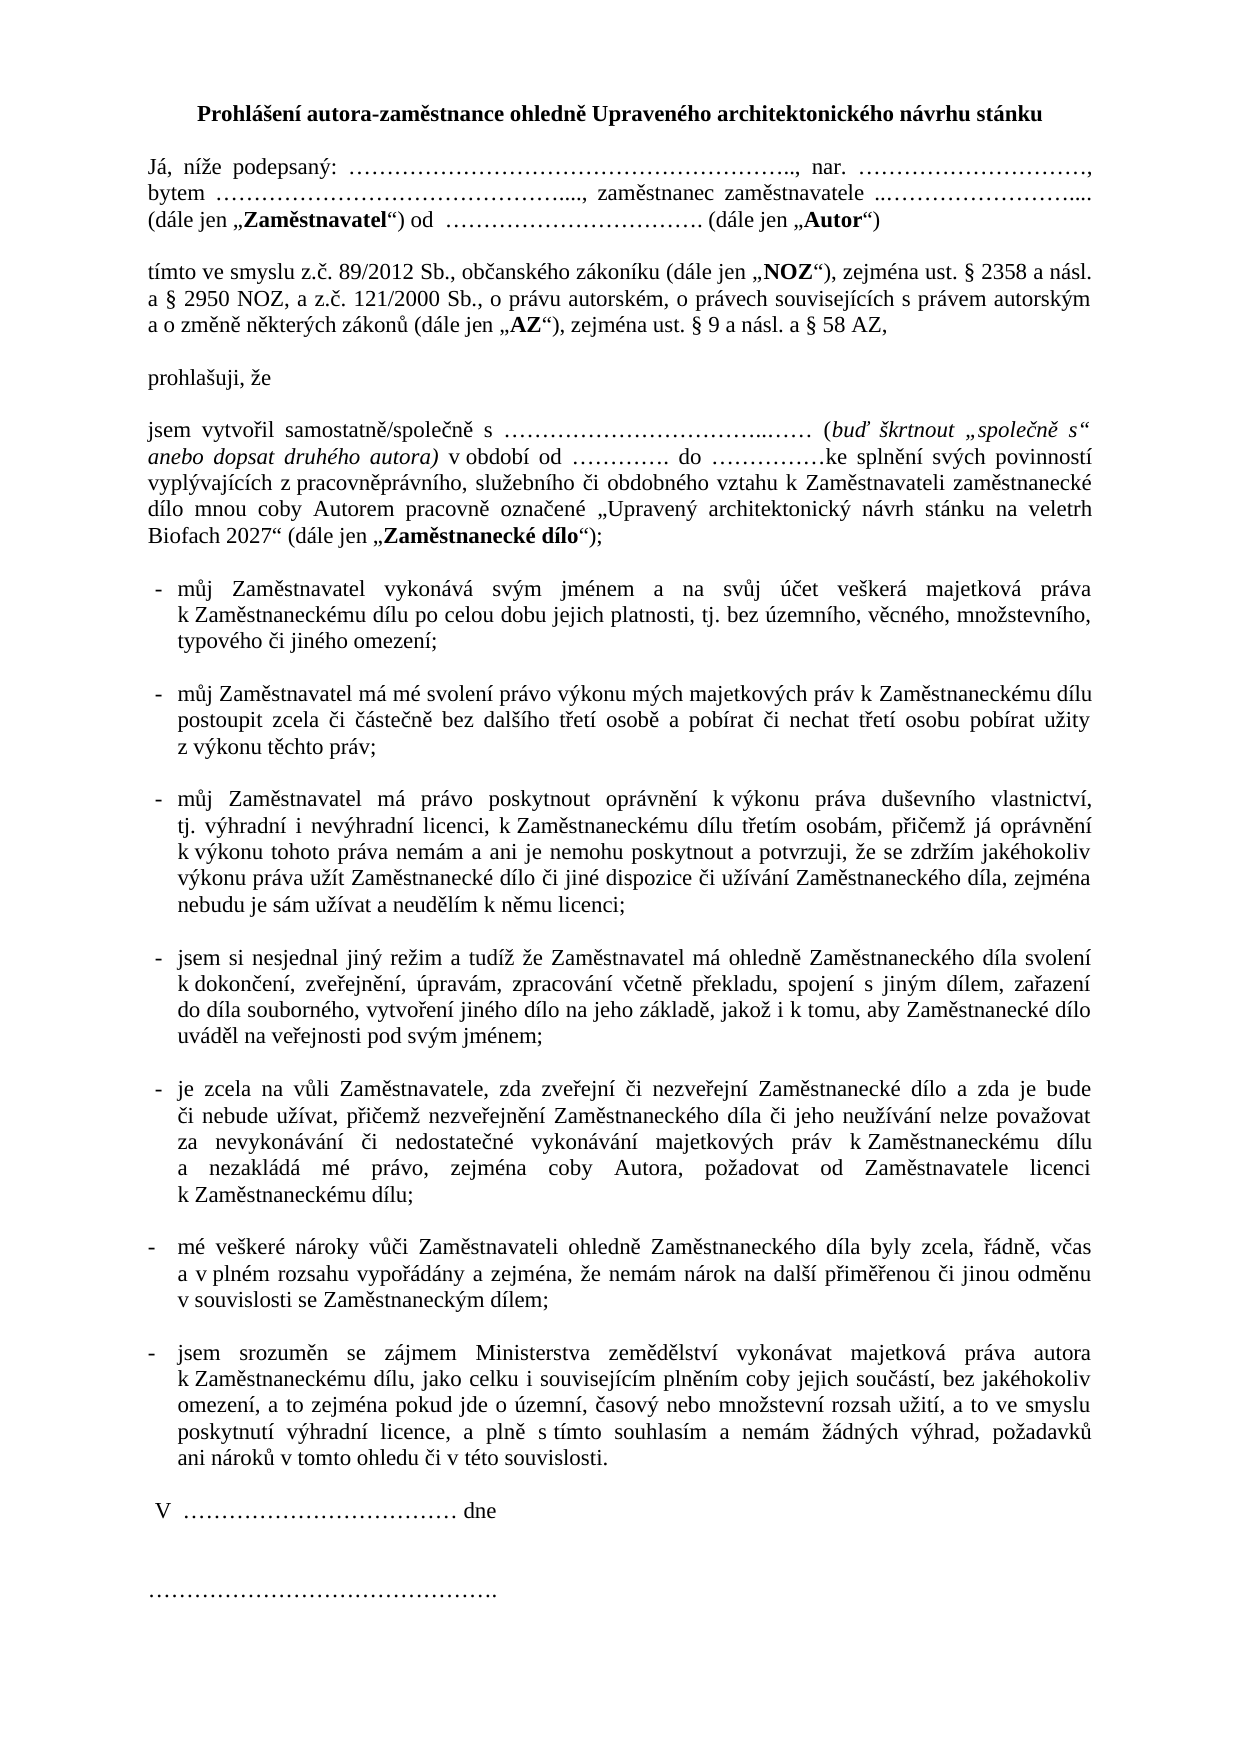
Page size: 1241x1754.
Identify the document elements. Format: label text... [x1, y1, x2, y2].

list můj Zaměstnavatel má právo poskytnout oprávnění k výkonu práva duševního vlastnictví, tj. výhradní i nevýhradní licenci, k Zaměstnaneckému dílu třetím osobám, přičemž já oprávnění k výkonu tohoto práva nemám a ani je nemohu poskytnout a potvrzuji, že se zdržím jakéhokoliv výkonu práva užít Zaměstnanecké dílo či jiné dispozice či užívání Zaměstnaneckého díla, zejména nebudu je sám užívat a neudělím k němu licenci; [154, 785, 1093, 917]
text tímto ve smyslu z.č. 89/2012 Sb., občanského zákoníku (dále jen „NOZ“), zejména ust. § 2358 a násl. a § 2950 NOZ, a z.č. 121/2000 Sb., o právu autorském, o právech souvisejících s právem autorským a o změně některých zákonů (dále jen „AZ“), zejména ust. § 9 a násl. a § 58 AZ, [148, 258, 1093, 337]
text jsem vytvořil samostatně/společně s ……………………………..…… (buď škrtnout „společně s“ anebo dopsat druhého autora) v období od …………. do ……………ke splnění svých povinností vyplývajících z pracovněprávního, služebního či obdobného vztahu k Zaměstnavateli zaměstnanecké dílo mnou coby Autorem pracovně označené „Upravený architektonický návrh stánku na veletrh Biofach 2027“ (dále jen „Zaměstnanecké dílo“); [148, 416, 1093, 548]
text prohlašuji, že [148, 364, 1093, 390]
list jsem srozuměn se zájmem Ministerstva zemědělství vykonávat majetková práva autora k Zaměstnaneckému dílu, jako celku i souvisejícím plněním coby jejich součástí, bez jakéhokoliv omezení, a to zejména pokud jde o územní, časový nebo množstevní rozsah užití, a to ve smyslu poskytnutí výhradní licence, a plně s tímto souhlasím a nemám žádných výhrad, požadavků ani nároků v tomto ohledu či v této souvislosti. [148, 1339, 1093, 1471]
list jsem si nesjednal jiný režim a tudíž že Zaměstnavatel má ohledně Zaměstnaneckého díla svolení k dokončení, zveřejnění, úpravám, zpracování včetně překladu, spojení s jiným dílem, zařazení do díla souborného, vytvoření jiného dílo na jeho základě, jakož i k tomu, aby Zaměstnanecké dílo uváděl na veřejnosti pod svým jménem; [154, 943, 1093, 1049]
text Prohlášení autora-zaměstnance ohledně Upraveného architektonického návrhu stánku [148, 100, 1093, 127]
list mé veškeré nároky vůči Zaměstnavateli ohledně Zaměstnaneckého díla byly zcela, řádně, včas a v plném rozsahu vypořádány a zejména, že nemám nárok na další přiměřenou či jinou odměnu v souvislosti se Zaměstnaneckým dílem; [148, 1233, 1093, 1312]
text V ……………………………… dne [154, 1497, 1093, 1523]
list je zcela na vůli Zaměstnavatele, zda zveřejní či nezveřejní Zaměstnanecké dílo a zda je bude či nebude užívat, přičemž nezveřejnění Zaměstnaneckého díla či jeho neužívání nelze považovat za nevykonávání či nedostatečné vykonávání majetkových práv k Zaměstnaneckému dílu a nezakládá mé právo, zejména coby Autora, požadovat od Zaměstnavatele licenci k Zaměstnaneckému dílu; [154, 1075, 1093, 1207]
list můj Zaměstnavatel vykonává svým jménem a na svůj účet veškerá majetková práva k Zaměstnaneckému dílu po celou dobu jejich platnosti, tj. bez územního, věcného, množstevního, typového či jiného omezení; [154, 574, 1093, 654]
text Já, níže podepsaný: ………………………………………………….., nar. …………………………, bytem ………………………………………...., zaměstnanec zaměstnavatele ..…………………….... (dále jen „Zaměstnavatel“) od ……………………………. (dále jen „Autor“) [148, 153, 1093, 232]
list můj Zaměstnavatel má mé svolení právo výkonu mých majetkových práv k Zaměstnaneckému dílu postoupit zcela či částečně bez dalšího třetí osobě a pobírat či nechat třetí osobu pobírat užity z výkonu těchto práv; [154, 680, 1093, 759]
text ………………………………………. [148, 1576, 1093, 1602]
